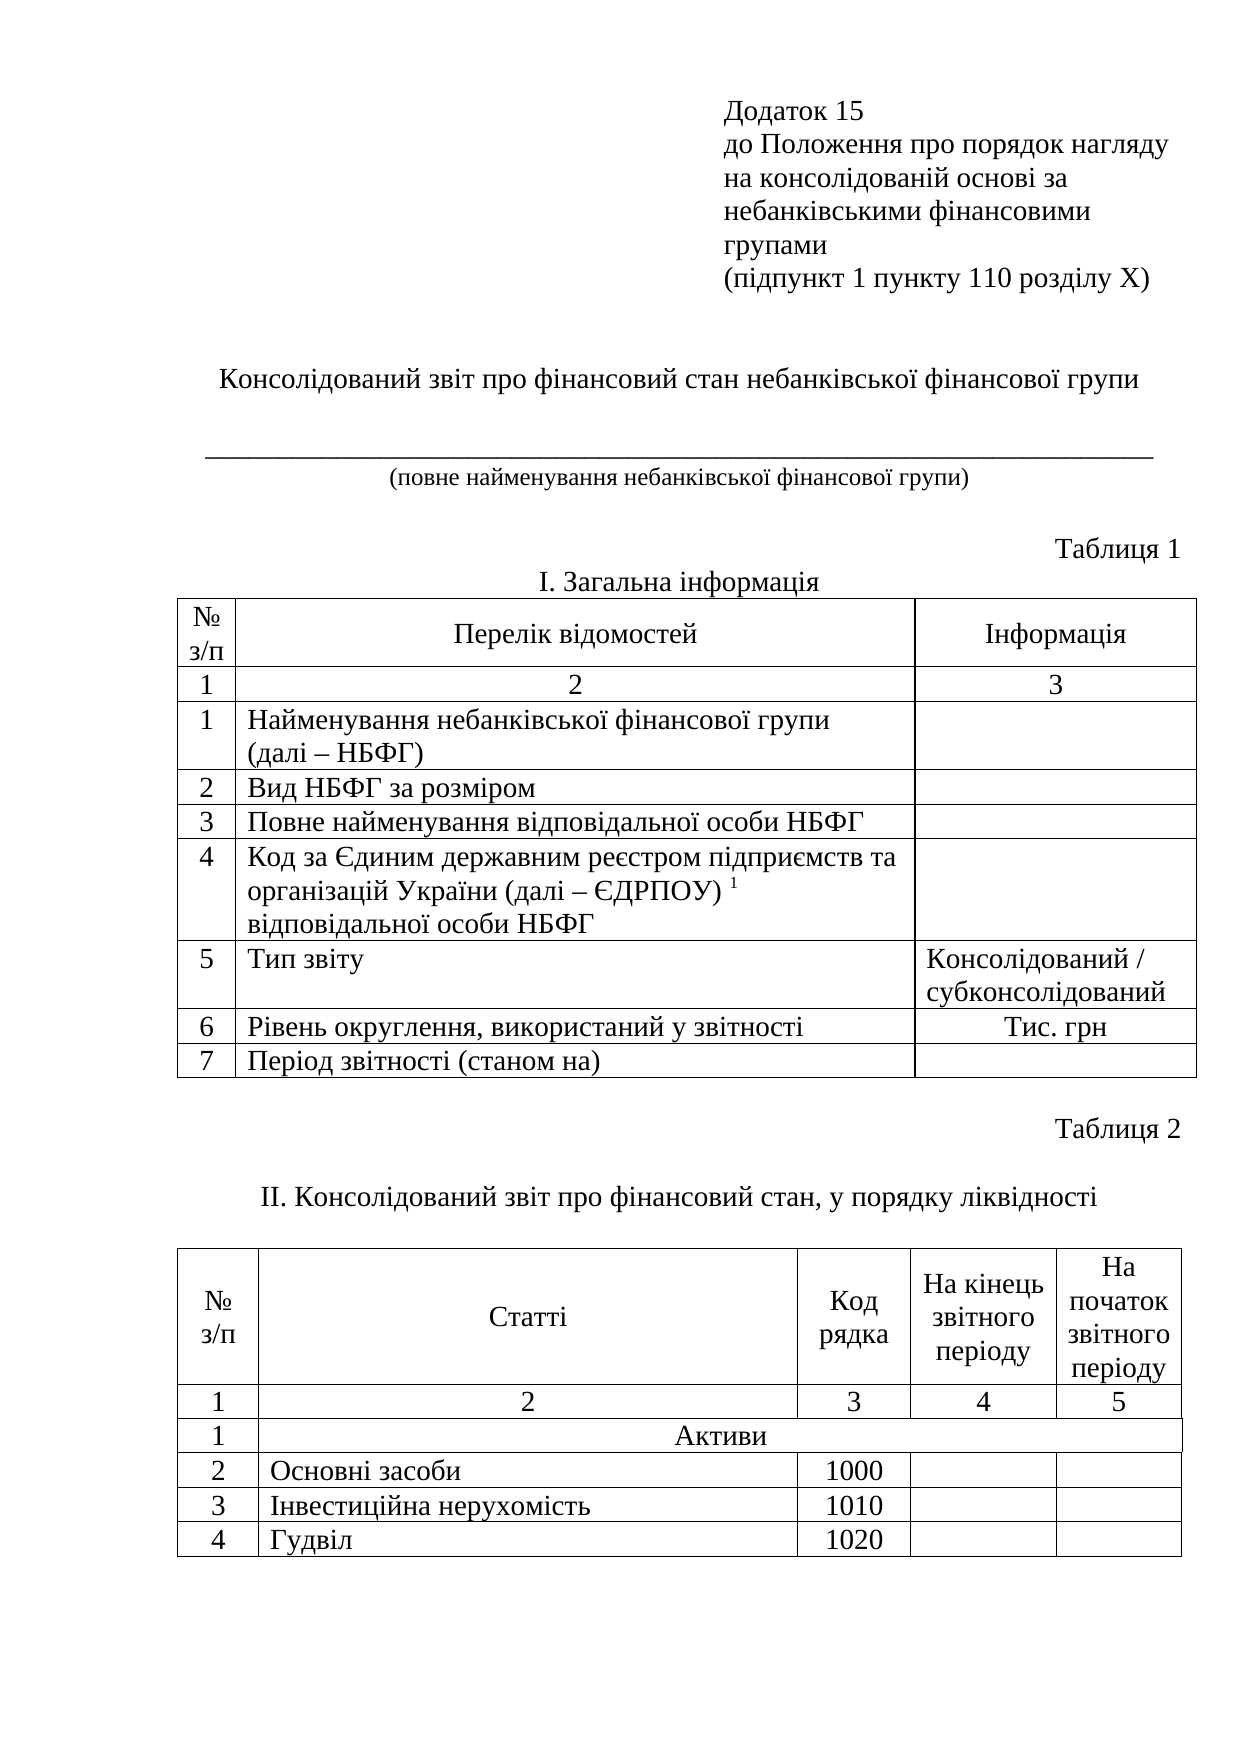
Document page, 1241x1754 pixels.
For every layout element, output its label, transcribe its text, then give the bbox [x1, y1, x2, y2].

table_cell [1057, 1453, 1181, 1487]
table_cell 1000 [798, 1453, 910, 1487]
table_cell [916, 702, 1196, 769]
table_cell 1 [178, 667, 235, 701]
table_cell [911, 1522, 1056, 1556]
table_cell 2 [236, 667, 914, 701]
table_header На кінець звітного періоду [911, 1249, 1056, 1383]
table_header Інформація [916, 599, 1196, 666]
table_cell 1 [178, 1385, 258, 1418]
table_cell 4 [911, 1385, 1056, 1418]
table_cell Найменування небанківської фінансової групи (далі – НБФГ) [236, 702, 914, 769]
table_cell [916, 770, 1196, 803]
table_cell Повне найменування відповідальної особи НБФГ [236, 805, 914, 838]
text (повне найменування небанківської фінансової групи) [177, 462, 1181, 490]
table_cell 1 [178, 702, 235, 769]
table_cell Інвестиційна нерухомість [259, 1488, 797, 1521]
table_cell 3 [178, 805, 235, 838]
text І. Загальна інформація [177, 564, 1181, 598]
table_cell 4 [178, 1522, 258, 1556]
table_cell 6 [178, 1009, 235, 1042]
text Консолідований звіт про фінансовий стан небанківської фінансової групи [177, 361, 1181, 394]
table_cell Консолідований / субконсолідований [916, 941, 1196, 1008]
table_cell [1057, 1488, 1181, 1521]
table_cell Тис. грн [916, 1009, 1196, 1042]
text (підпункт 1 пункту 110 розділу Х) [723, 260, 1181, 294]
table_cell [916, 805, 1196, 838]
table_header Статті [259, 1249, 797, 1383]
table_cell 5 [178, 941, 235, 1008]
table_cell 3 [916, 667, 1196, 701]
text до Положення про порядок нагляду на консолідованій основі за небанківськими фінансовими групами [723, 126, 1181, 260]
table_cell Тип звіту [236, 941, 914, 1008]
table_header № з/п [178, 599, 235, 666]
text _________________________________________________________________ [177, 428, 1181, 462]
table_cell Період звітності (станом на) [236, 1044, 914, 1077]
text Таблиця 1 [177, 531, 1181, 564]
table_cell [916, 839, 1196, 940]
table_cell Код за Єдиним державним реєстром підприємств та організацій України (далі – ЄДРПОУ) 1 відповідальної особи НБФГ [236, 839, 914, 940]
table_cell 5 [1057, 1385, 1181, 1418]
table_cell 3 [798, 1385, 910, 1418]
table_cell 1010 [798, 1488, 910, 1521]
table_cell Вид НБФГ за розміром [236, 770, 914, 803]
table_cell 2 [259, 1385, 797, 1418]
table_cell [916, 1044, 1196, 1077]
table_cell 7 [178, 1044, 235, 1077]
subtitle Додаток 15 [723, 93, 1181, 126]
table_cell Гудвіл [259, 1522, 797, 1556]
text ІІ. Консолідований звіт про фінансовий стан, у порядку ліквідності [177, 1179, 1181, 1212]
table_header Перелік відомостей [236, 599, 914, 666]
table_cell Рівень округлення, використаний у звітності [236, 1009, 914, 1042]
table_cell 1 [178, 1419, 258, 1452]
table_header На початок звітного періоду [1057, 1249, 1181, 1383]
table_cell Основні засоби [259, 1453, 797, 1487]
table_cell Активи [259, 1419, 1182, 1452]
table_cell [911, 1453, 1056, 1487]
table_cell 2 [178, 1453, 258, 1487]
table_cell 4 [178, 839, 235, 940]
text Таблиця 2 [177, 1112, 1181, 1145]
table_header Код рядка [798, 1249, 910, 1383]
table_cell [1057, 1522, 1181, 1556]
table_header № з/п [178, 1249, 258, 1383]
table_cell [911, 1488, 1056, 1521]
table_cell 3 [178, 1488, 258, 1521]
table_cell 1020 [798, 1522, 910, 1556]
table_cell 2 [178, 770, 235, 803]
